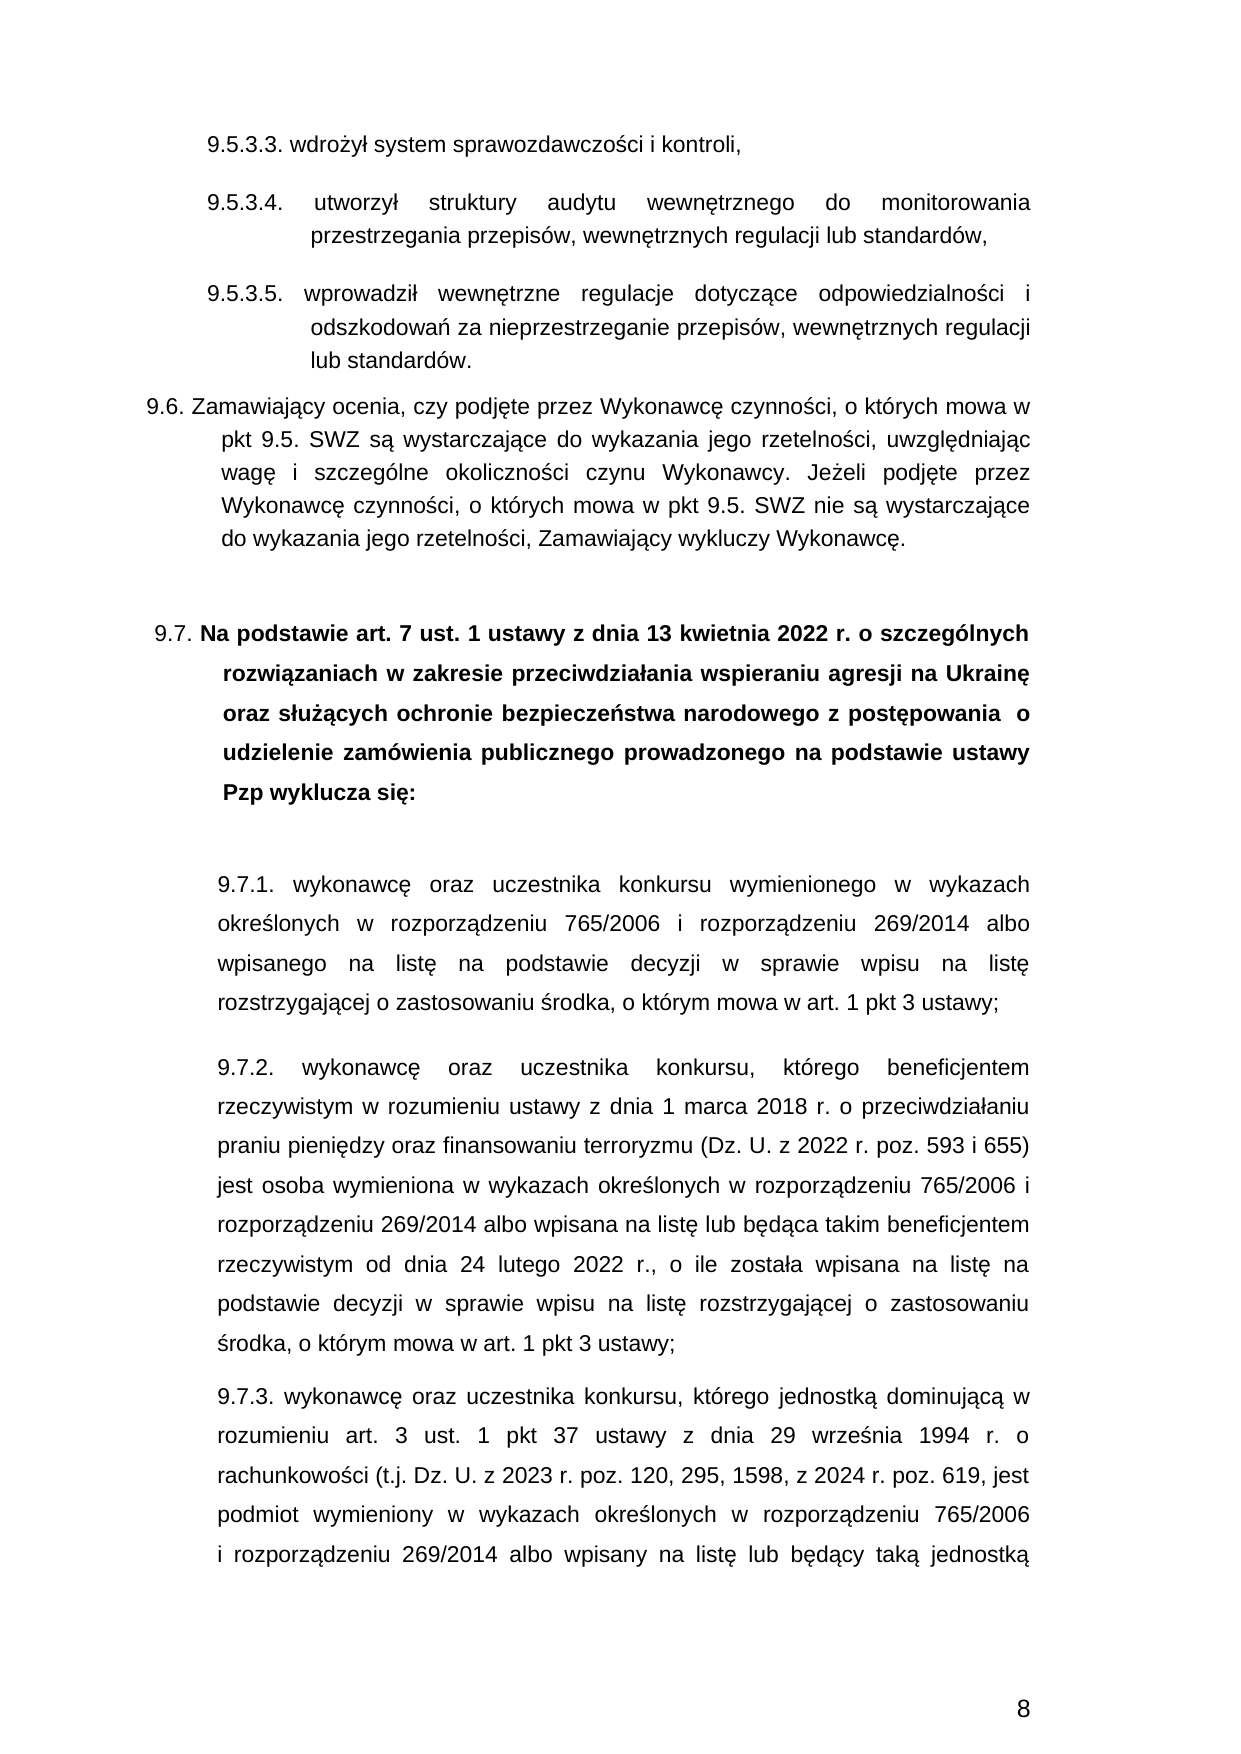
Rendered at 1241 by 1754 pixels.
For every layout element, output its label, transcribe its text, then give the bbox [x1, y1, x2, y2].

text 9.6. Zamawiający ocenia, czy podjęte przez Wykonawcę czynności, o których mowa w pkt 9.5. SWZ są wystarczające do wykazania jego rzetelności, uwzględniając wagę i szczególne okoliczności czynu Wykonawcy. Jeżeli podjęte przez Wykonawcę czynności, o których mowa w pkt 9.5. SWZ nie są wystarczające do wykazania jego rzetelności, Zamawiający wykluczy Wykonawcę. [146, 393, 1031, 552]
text 9.7.1. wykonawcę oraz uczestnika konkursu wymienionego w wykazach określonych w rozporządzeniu 765/2006 i rozporządzeniu 269/2014 albo wpisanego na listę na podstawie decyzji w sprawie wpisu na listę rozstrzygającej o zastosowaniu środka, o którym mowa w art. 1 pkt 3 ustawy; [143, 831, 1030, 1015]
text 9.5.3.5. wprowadził wewnętrzne regulacje dotyczące odpowiedzialności i odszkodowań za nieprzestrzeganie przepisów, wewnętrznych regulacji lub standardów. [207, 280, 1031, 373]
text 9.7.2. wykonawcę oraz uczestnika konkursu, którego beneficjentem rzeczywistym w rozumieniu ustawy z dnia 1 marca 2018 r. o przeciwdziałaniu praniu pieniędzy oraz finansowaniu terroryzmu (Dz. U. z 2022 r. poz. 593 i 655) jest osoba wymieniona w wykazach określonych w rozporządzeniu 765/2006 i rozporządzeniu 269/2014 albo wpisana na listę lub będąca takim beneficjentem rzeczywistym od dnia 24 lutego 2022 r., o ile została wpisana na listę na podstawie decyzji w sprawie wpisu na listę rozstrzygającej o zastosowaniu środka, o którym mowa w art. 1 pkt 3 ustawy; [217, 1053, 1030, 1356]
text 9.5.3.3. wdrożył system sprawozdawczości i kontroli, [207, 131, 1031, 157]
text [217, 1383, 1030, 1567]
text 9.7. Na podstawie art. 7 ust. 1 ustawy z dnia 13 kwietnia 2022 r. o szczególnych rozwiązaniach w zakresie przeciwdziałania wspieraniu agresji na Ukrainę oraz służących ochronie bezpieczeństwa narodowego z postępowania o udzielenie zamówienia publicznego prowadzonego na podstawie ustawy Pzp wyklucza się: [148, 618, 1030, 805]
text 9.5.3.4. utworzył struktury audytu wewnętrznego do monitorowania przestrzegania przepisów, wewnętrznych regulacji lub standardów, [207, 188, 1031, 248]
